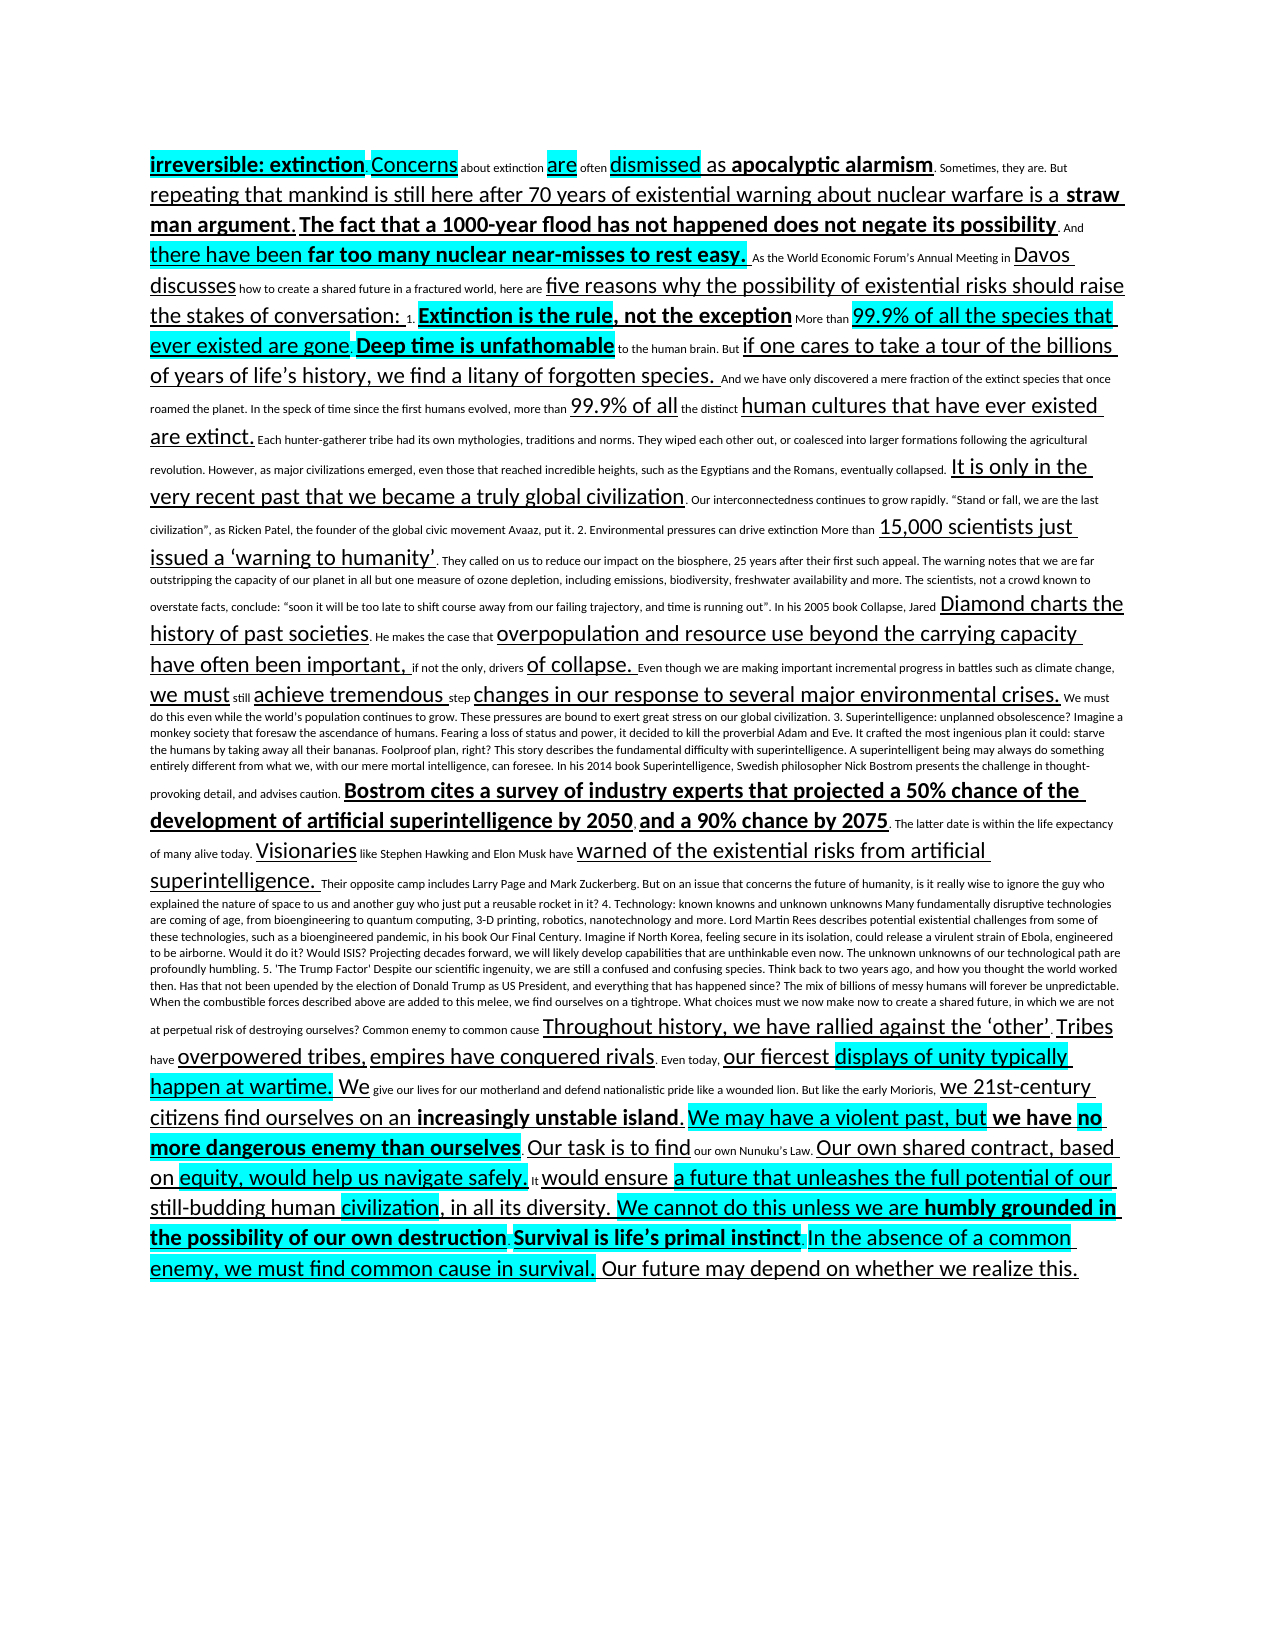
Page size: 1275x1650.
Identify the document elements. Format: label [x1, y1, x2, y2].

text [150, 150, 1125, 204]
text [150, 206, 1125, 1282]
